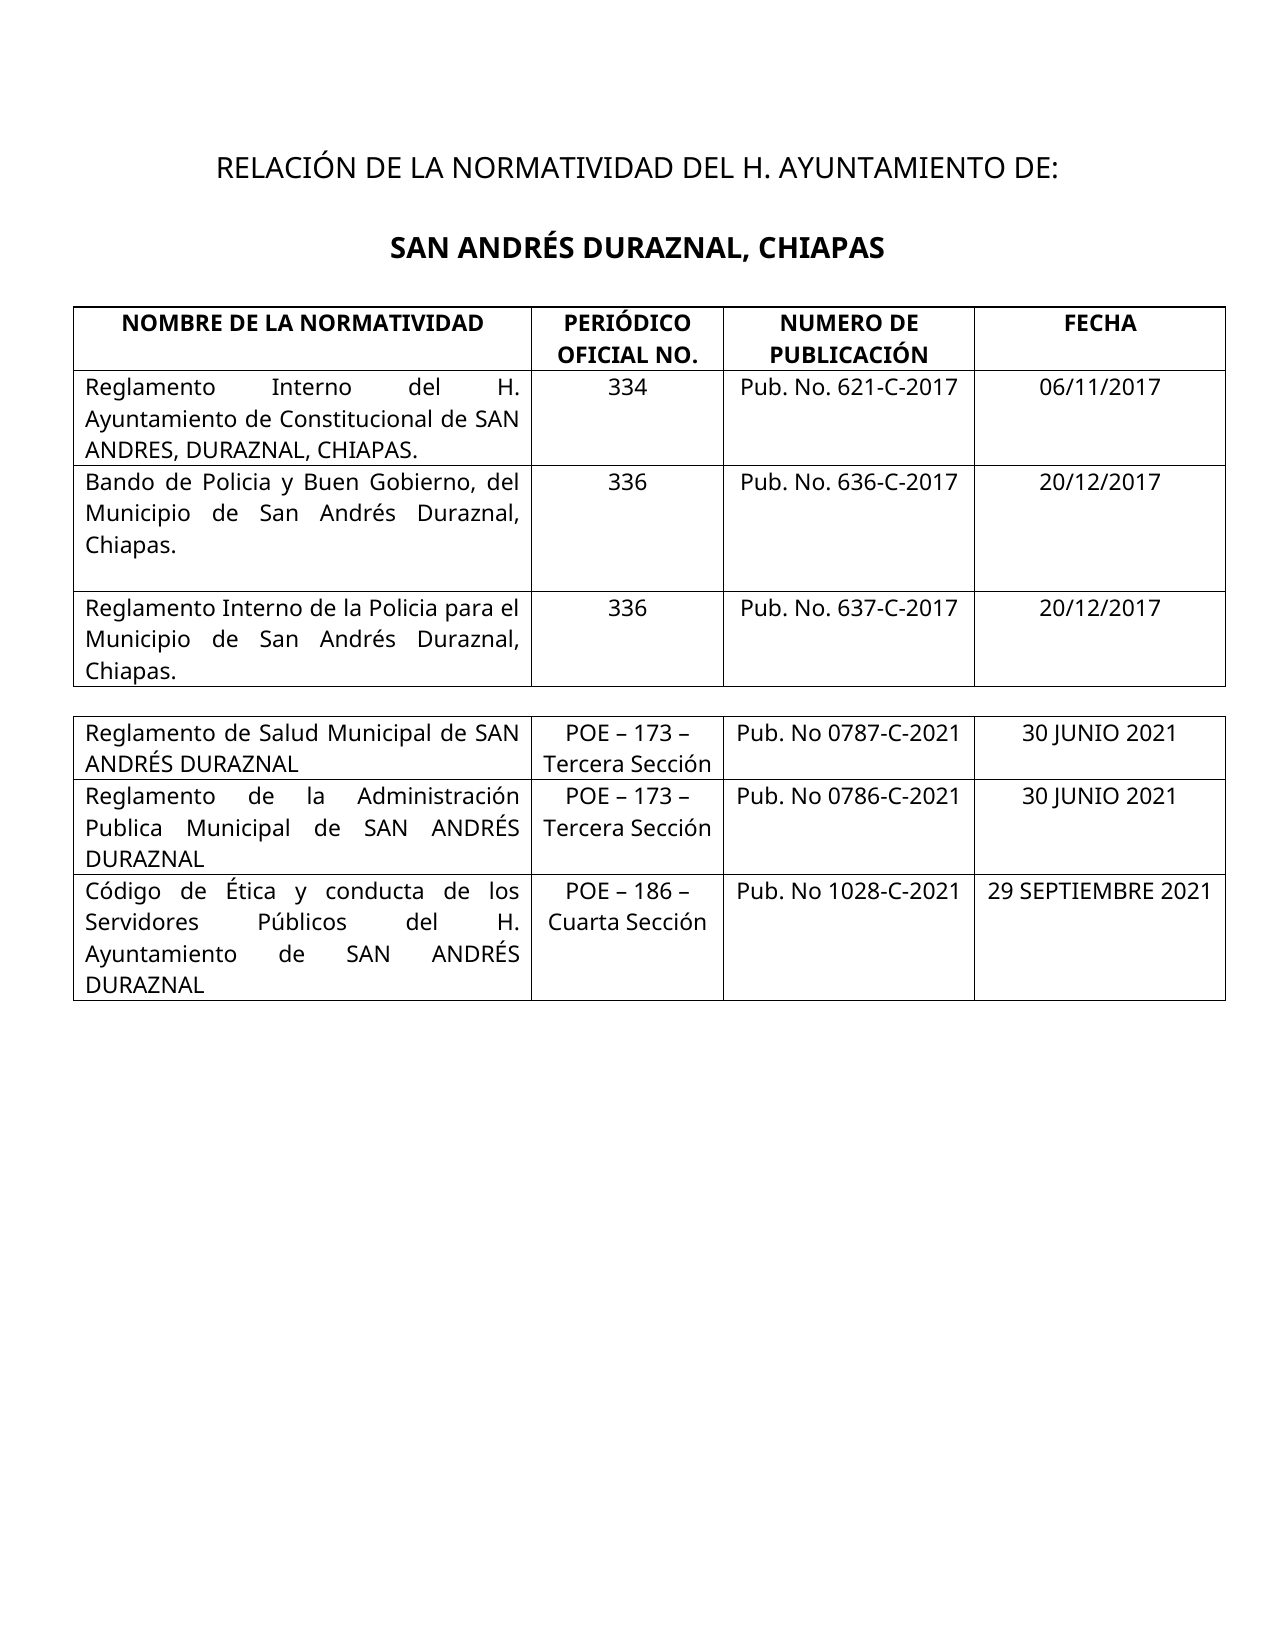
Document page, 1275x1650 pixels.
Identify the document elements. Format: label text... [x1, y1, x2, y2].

table_cell Reglamento de la Administración Publica Municipal de SAN ANDRÉS DURAZNAL [74, 780, 531, 874]
table_cell Pub. No. 636-C-2017 [724, 466, 974, 591]
table_header Pub. No 0787-C-2021 [724, 717, 974, 779]
table_header Reglamento de Salud Municipal de SAN ANDRÉS DURAZNAL [74, 717, 531, 779]
table_cell 336 [532, 592, 723, 686]
table_header NUMERO DE PUBLICACIÓN [724, 308, 974, 370]
text SAN ANDRÉS DURAZNAL, CHIAPAS [177, 227, 1098, 267]
table_cell Pub. No 1028-C-2021 [724, 875, 974, 1000]
table_cell 334 [532, 371, 723, 465]
table_cell Pub. No. 621-C-2017 [724, 371, 974, 465]
table_cell 06/11/2017 [975, 371, 1225, 465]
table_cell 29 SEPTIEMBRE 2021 [975, 875, 1225, 1000]
table_cell 20/12/2017 [975, 466, 1225, 591]
text RELACIÓN DE LA NORMATIVIDAD DEL H. AYUNTAMIENTO DE: [177, 148, 1098, 187]
table_cell Pub. No 0786-C-2021 [724, 780, 974, 874]
table_cell Bando de Policia y Buen Gobierno, del Municipio de San Andrés Duraznal, Chiapas. [74, 466, 531, 591]
table_cell Pub. No. 637-C-2017 [724, 592, 974, 686]
table_cell 336 [532, 466, 723, 591]
table_cell Reglamento Interno del H. Ayuntamiento de Constitucional de SAN ANDRES, DURAZNAL, CHIAPAS. [74, 371, 531, 465]
table_header POE – 173 – Tercera Sección [532, 717, 723, 779]
table_header PERIÓDICO OFICIAL NO. [532, 308, 723, 370]
table_cell Código de Ética y conducta de los Servidores Públicos del H. Ayuntamiento de SAN ANDRÉS DURAZNAL [74, 875, 531, 1000]
table_cell Reglamento Interno de para el Municipio de San Andrés Duraznal, Chiapas. [74, 592, 531, 686]
table_header FECHA [975, 308, 1225, 370]
table_cell 20/12/2017 [975, 592, 1225, 686]
table_cell POE – 186 –Cuarta Sección [532, 875, 723, 1000]
table_cell POE – 173 – Tercera Sección [532, 780, 723, 874]
table_header NOMBRE DE LA NORMATIVIDAD [74, 308, 531, 370]
table_header 30 JUNIO 2021 [975, 717, 1225, 779]
table_cell 30 JUNIO 2021 [975, 780, 1225, 874]
